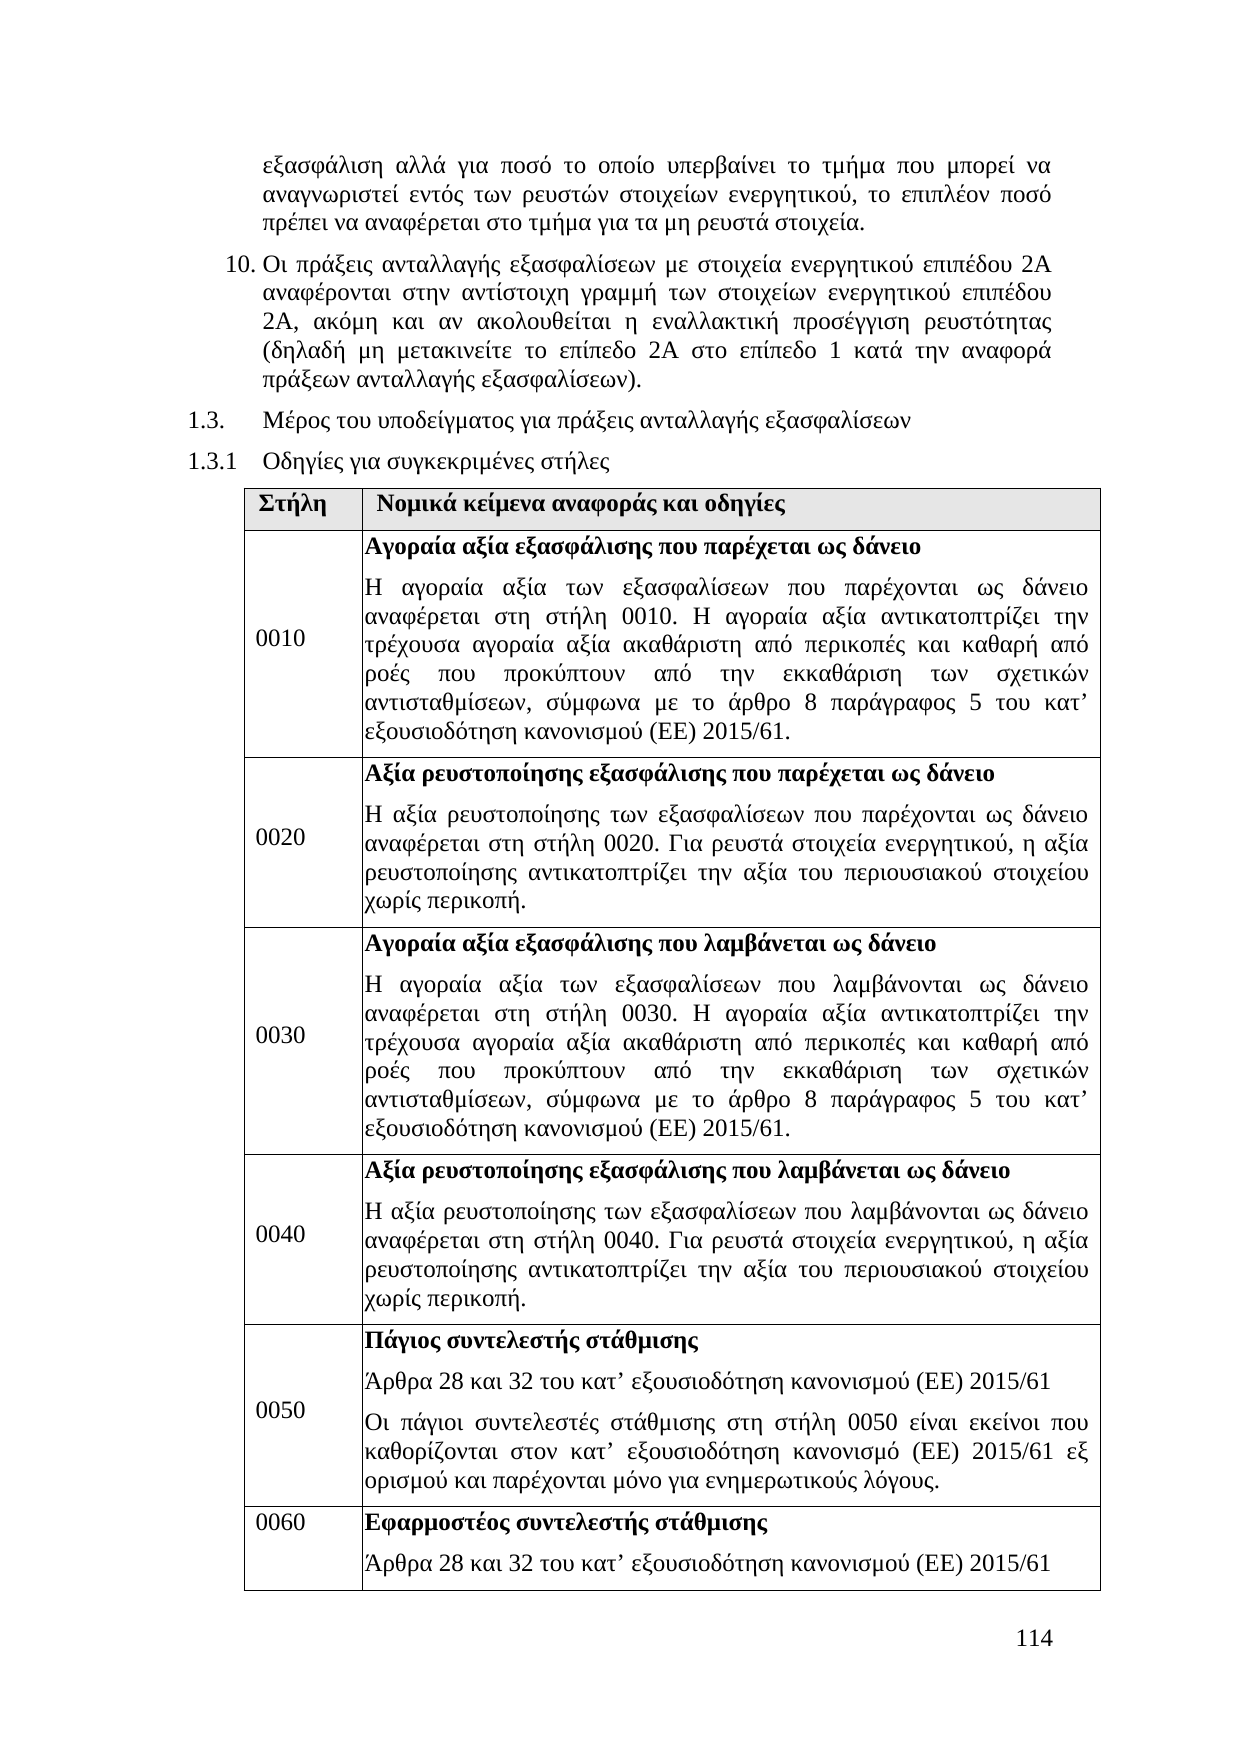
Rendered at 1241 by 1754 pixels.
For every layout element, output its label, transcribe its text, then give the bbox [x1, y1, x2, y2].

table_cell 0030 [245, 928, 362, 1154]
table_cell 0010 [245, 531, 362, 757]
text Οι πράξεις ανταλλαγής εξασφαλίσεων με στοιχεία ενεργητικού επιπέδου 2Α αναφέρονται στην αντίστοιχη γραμμή των στοιχείων ενεργητικού επιπέδου 2A, ακόμη και αν ακολουθείται η εναλλακτική προσέγγιση ρευστότητας (δηλαδή μη μετακινείτε το επίπεδο 2Α στο επίπεδο 1 κατά την αναφορά πράξεων ανταλλαγής εξασφαλίσεων). [225, 249, 1053, 392]
table_cell 0050 [245, 1325, 362, 1506]
table_cell Αγοραία αξία εξασφάλισης που λαμβάνεται ως δάνειο Η αγοραία αξία των εξασφαλίσεων που λαμβάνονται ως δάνειο αναφέρεται στη στήλη 0030. Η αγοραία αξία αντικατοπτρίζει την τρέχουσα αγοραία αξία ακαθάριστη από περικοπές και καθαρή από ροές που προκύπτουν από την εκκαθάριση των σχετικών αντισταθμίσεων, σύμφωνα με το άρθρο 8 παράγραφος 5 του κατ’ εξουσιοδότηση κανονισμού (ΕΕ) 2015/61. [363, 928, 1100, 1154]
table_cell Αγοραία αξία εξασφάλισης που παρέχεται ως δάνειο Η αγοραία αξία των εξασφαλίσεων που παρέχονται ως δάνειο αναφέρεται στη στήλη 0010. Η αγοραία αξία αντικατοπτρίζει την τρέχουσα αγοραία αξία ακαθάριστη από περικοπές και καθαρή από ροές που προκύπτουν από την εκκαθάριση των σχετικών αντισταθμίσεων, σύμφωνα με το άρθρο 8 παράγραφος 5 του κατ’ εξουσιοδότηση κανονισμού (ΕΕ) 2015/61. [363, 531, 1100, 757]
table_cell Πάγιος συντελεστής στάθμισης Άρθρα 28 και 32 του κατ’ εξουσιοδότηση κανονισμού (ΕΕ) 2015/61 Οι πάγιοι συντελεστές στάθμισης στη στήλη 0050 είναι εκείνοι που καθορίζονται στον κατ’ εξουσιοδότηση κανονισμό (ΕΕ) 2015/61 εξ ορισμού και παρέχονται μόνο για ενημερωτικούς λόγους. [363, 1325, 1100, 1506]
table_cell 0060 [245, 1507, 362, 1590]
table_cell 0020 [245, 758, 362, 927]
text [225, 150, 1053, 236]
table_cell Αξία ρευστοποίησης εξασφάλισης που λαμβάνεται ως δάνειο Η αξία ρευστοποίησης των εξασφαλίσεων που λαμβάνονται ως δάνειο αναφέρεται στη στήλη 0040. Για ρευστά στοιχεία ενεργητικού, η αξία ρευστοποίησης αντικατοπτρίζει την αξία του περιουσιακού στοιχείου χωρίς περικοπή. [363, 1155, 1100, 1324]
text 1.3.1 Οδηγίες για συγκεκριμένες στήλες [187, 446, 1053, 475]
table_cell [363, 1507, 1100, 1590]
table_header Στήλη [245, 489, 362, 530]
table_cell Αξία ρευστοποίησης εξασφάλισης που παρέχεται ως δάνειο Η αξία ρευστοποίησης των εξασφαλίσεων που παρέχονται ως δάνειο αναφέρεται στη στήλη 0020. Για ρευστά στοιχεία ενεργητικού, η αξία ρευστοποίησης αντικατοπτρίζει την αξία του περιουσιακού στοιχείου χωρίς περικοπή. [363, 758, 1100, 927]
table_cell 0040 [245, 1155, 362, 1324]
text 1.3. Μέρος του υποδείγματος για πράξεις ανταλλαγής εξασφαλίσεων [187, 405, 1053, 434]
table_header Νομικά κείμενα αναφοράς και οδηγίες [363, 489, 1100, 530]
